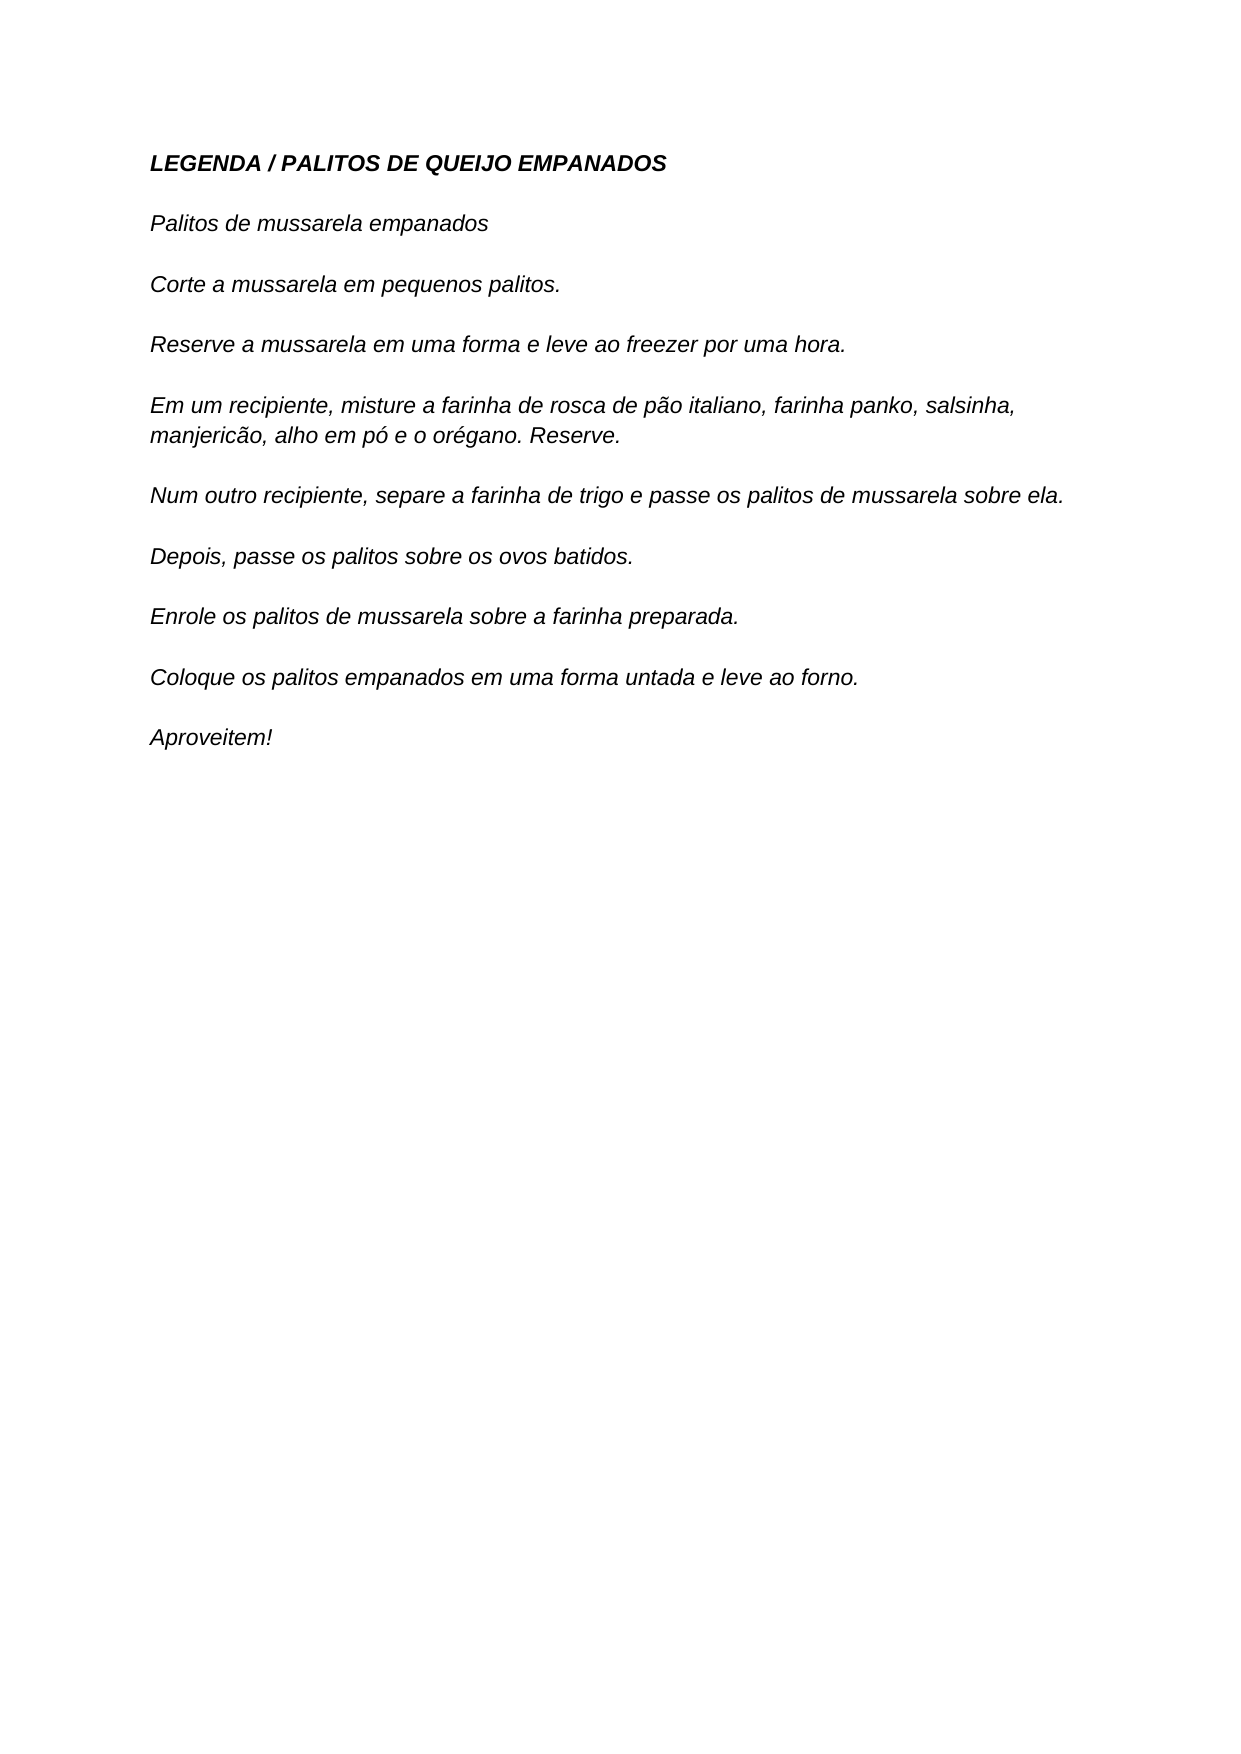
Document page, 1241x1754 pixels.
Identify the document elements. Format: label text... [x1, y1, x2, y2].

text Aproveitem! [150, 724, 1090, 750]
text Depois, passe os palitos sobre os ovos batidos. [150, 543, 1090, 569]
text Enrole os palitos de mussarela sobre a farinha preparada. [150, 603, 1090, 629]
text Reserve a mussarela em uma forma e leve ao freezer por uma hora. [150, 331, 1090, 358]
text Coloque os palitos empanados em uma forma untada e leve ao forno. [150, 663, 1090, 690]
text LEGENDA / PALITOS DE QUEIJO EMPANADOS [150, 150, 1090, 176]
text Palitos de mussarela empanados [150, 210, 1090, 237]
text Corte a mussarela em pequenos palitos. [150, 271, 1090, 297]
text Em um recipiente, misture a farinha de rosca de pão italiano, farinha panko, salsinha, manjericão, alho em pó e o orégano. Reserve. [150, 392, 1090, 448]
text Num outro recipiente, separe a farinha de trigo e passe os palitos de mussarela sobre ela. [150, 482, 1090, 509]
